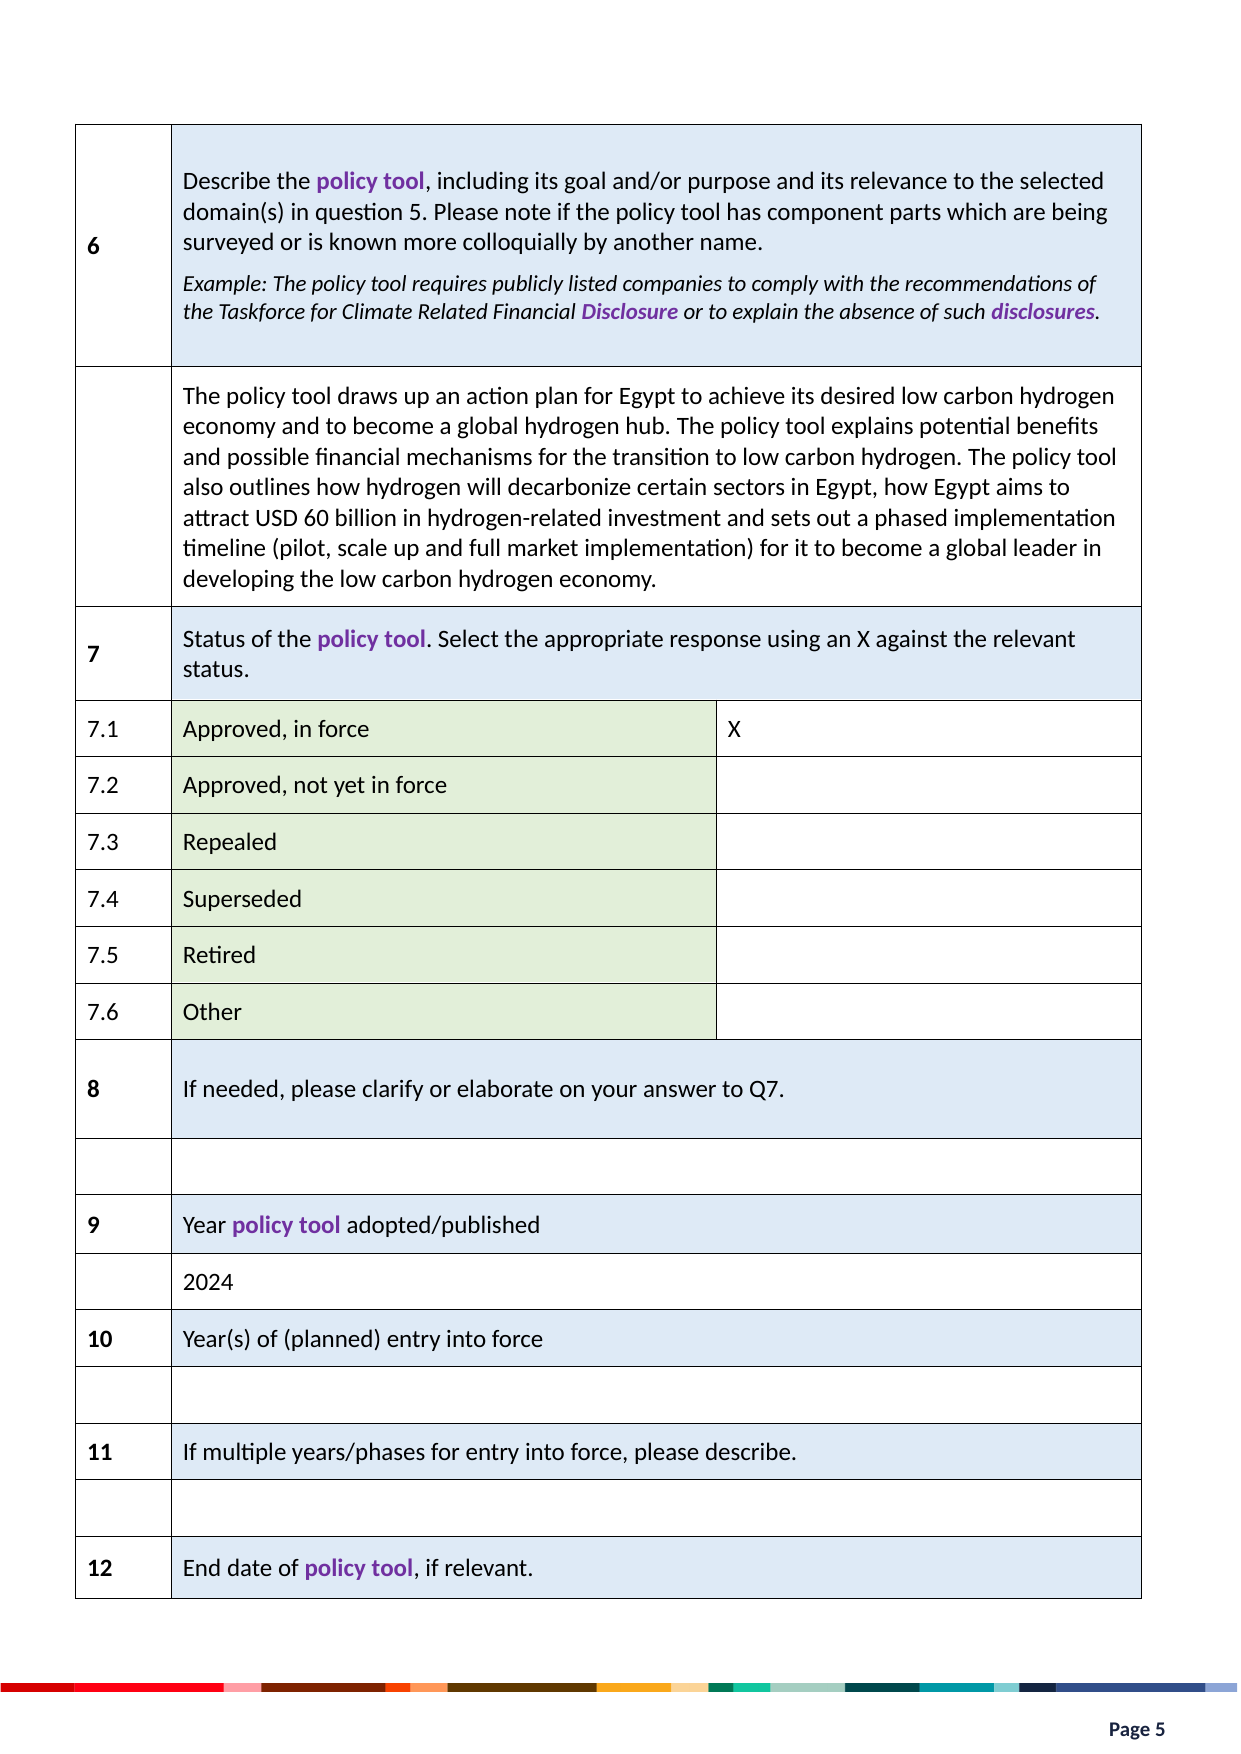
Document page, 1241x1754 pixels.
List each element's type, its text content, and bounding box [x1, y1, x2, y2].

table_cell 7 [76, 607, 171, 699]
table_cell 7.5 [76, 927, 171, 982]
table_cell [76, 1254, 171, 1309]
table_cell [172, 1367, 1141, 1422]
table_cell [717, 757, 1141, 813]
table_cell [717, 814, 1141, 869]
table_cell Describe the policy tool, including its goal and/or purpose and its relevance to the selected domain(s) in question 5. Please note if the policy tool has component parts which are being surveyed or is known more colloquially by another name. Example: The policy tool requires publicly listed companies to comply with the recommendations of the Taskforce for Climate Related Financial Disclosure or to explain the absence of such disclosures. [172, 125, 1141, 366]
table_cell Approved, not yet in force [172, 757, 716, 813]
table_cell 6 [76, 125, 171, 366]
table_cell 7.1 [76, 701, 171, 756]
table_cell [717, 984, 1141, 1039]
table_cell 11 [76, 1424, 171, 1479]
table_cell If needed, please clarify or elaborate on your answer to Q7. [172, 1040, 1141, 1138]
table_cell The policy tool draws up an action plan for Egypt to achieve its desired low carbon hydrogen economy and to become a global hydrogen hub. The policy tool explains potential benefits and possible financial mechanisms for the transition to low carbon hydrogen. The policy tool also outlines how hydrogen will decarbonize certain sectors in Egypt, how Egypt aims to attract USD 60 billion in hydrogen-related investment and sets out a phased implementation timeline (pilot, scale up and full market implementation) for it to become a global leader in developing the low carbon hydrogen economy. [172, 367, 1141, 606]
table_cell 8 [76, 1040, 171, 1138]
picture [0, 1683, 1236, 1692]
table_cell [76, 1367, 171, 1422]
table_cell 10 [76, 1310, 171, 1366]
table_cell 9 [76, 1195, 171, 1253]
table_cell 12 [76, 1537, 171, 1598]
table_cell 7.2 [76, 757, 171, 813]
table_cell Status of the policy tool. Select the appropriate response using an X against the relevant status. [172, 607, 1141, 699]
table_cell [717, 870, 1141, 926]
table_cell Year policy tool adopted/published [172, 1195, 1141, 1253]
table_cell X [717, 701, 1141, 756]
table_cell [717, 927, 1141, 982]
table_cell End date of policy tool, if relevant. [172, 1537, 1141, 1598]
table_cell [76, 1480, 171, 1536]
table_cell Year(s) of (planned) entry into force [172, 1310, 1141, 1366]
table_cell Retired [172, 927, 716, 982]
table_cell If multiple years/phases for entry into force, please describe. [172, 1424, 1141, 1479]
table_cell Repealed [172, 814, 716, 869]
table_cell [76, 367, 171, 606]
table_cell 7.6 [76, 984, 171, 1039]
table_cell Other [172, 984, 716, 1039]
table_cell Superseded [172, 870, 716, 926]
table_cell 7.4 [76, 870, 171, 926]
table_cell Approved, in force [172, 701, 716, 756]
table_cell [172, 1480, 1141, 1536]
table_cell [172, 1139, 1141, 1194]
table_cell 2024 [172, 1254, 1141, 1309]
table_cell 7.3 [76, 814, 171, 869]
table_cell [76, 1139, 171, 1194]
